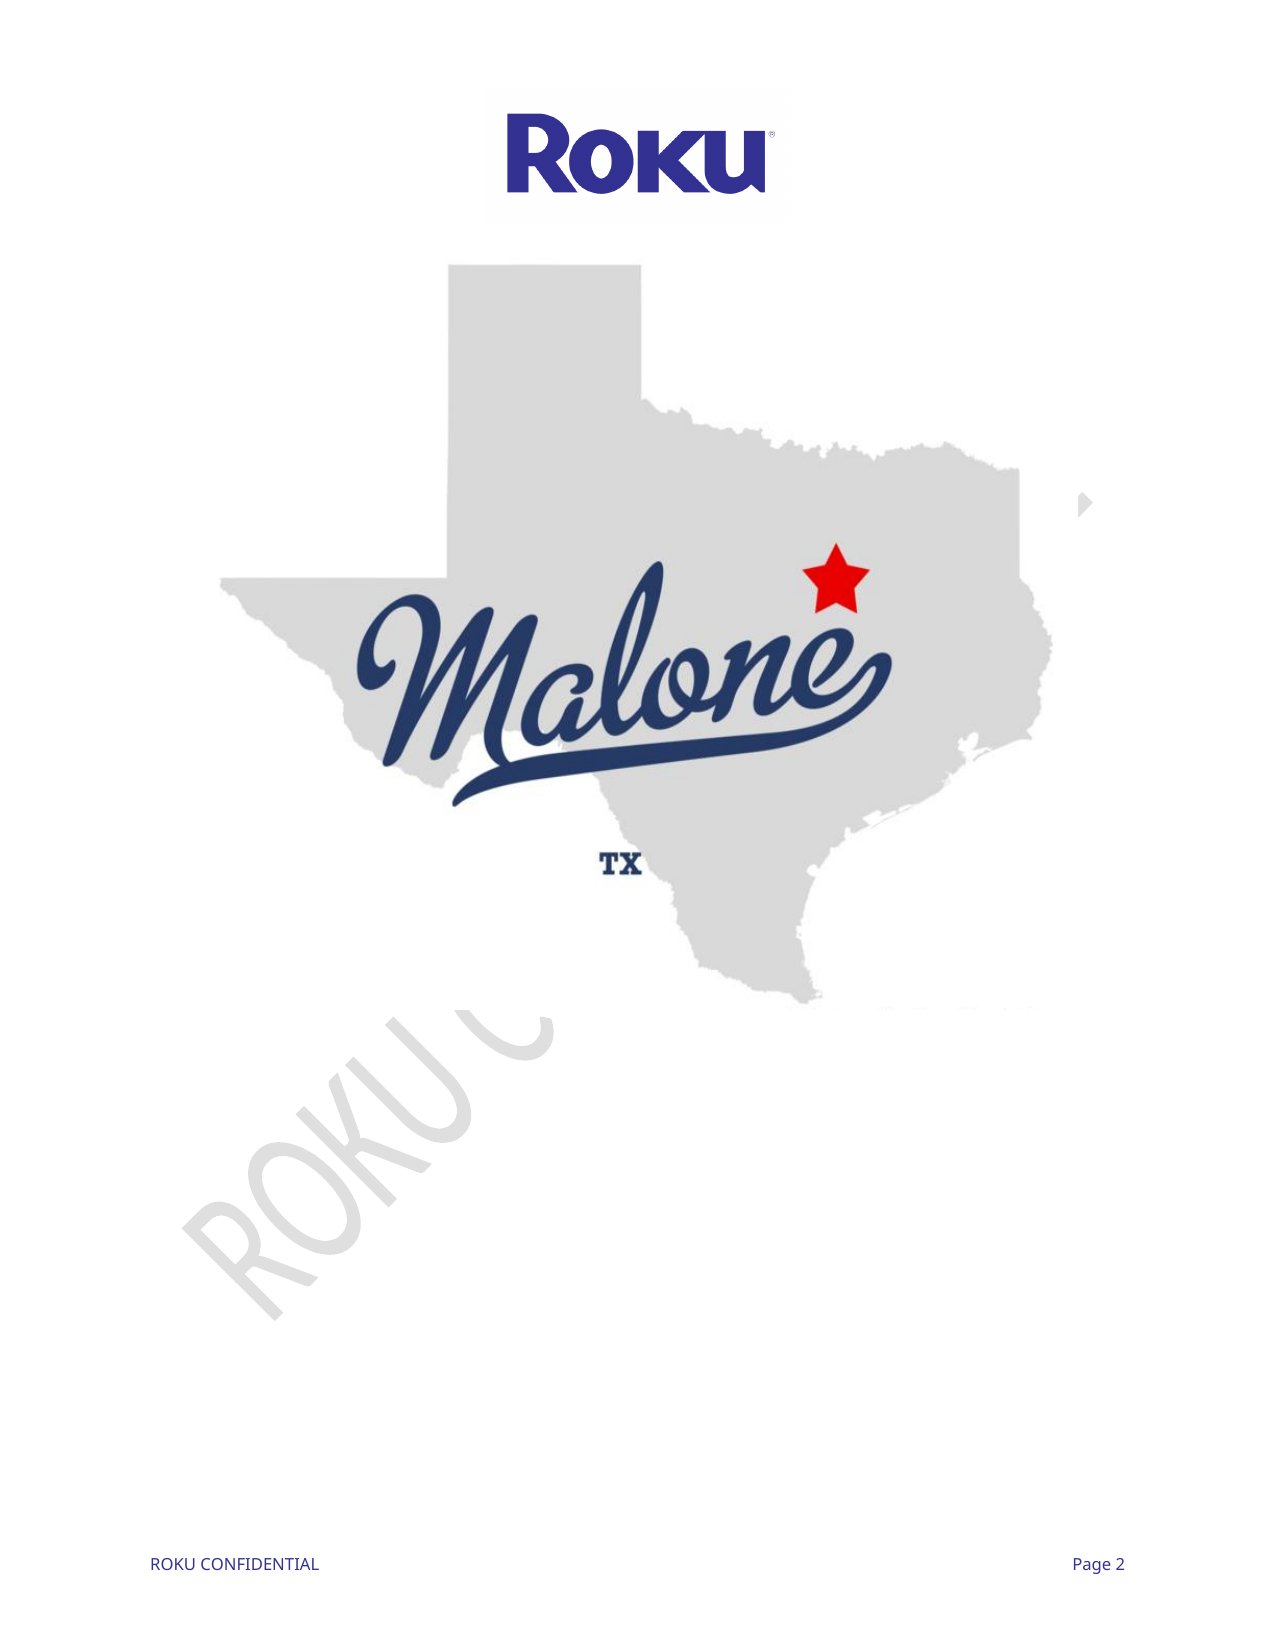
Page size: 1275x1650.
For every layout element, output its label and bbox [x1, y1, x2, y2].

picture [196, 231, 1079, 1010]
picture [483, 87, 792, 225]
